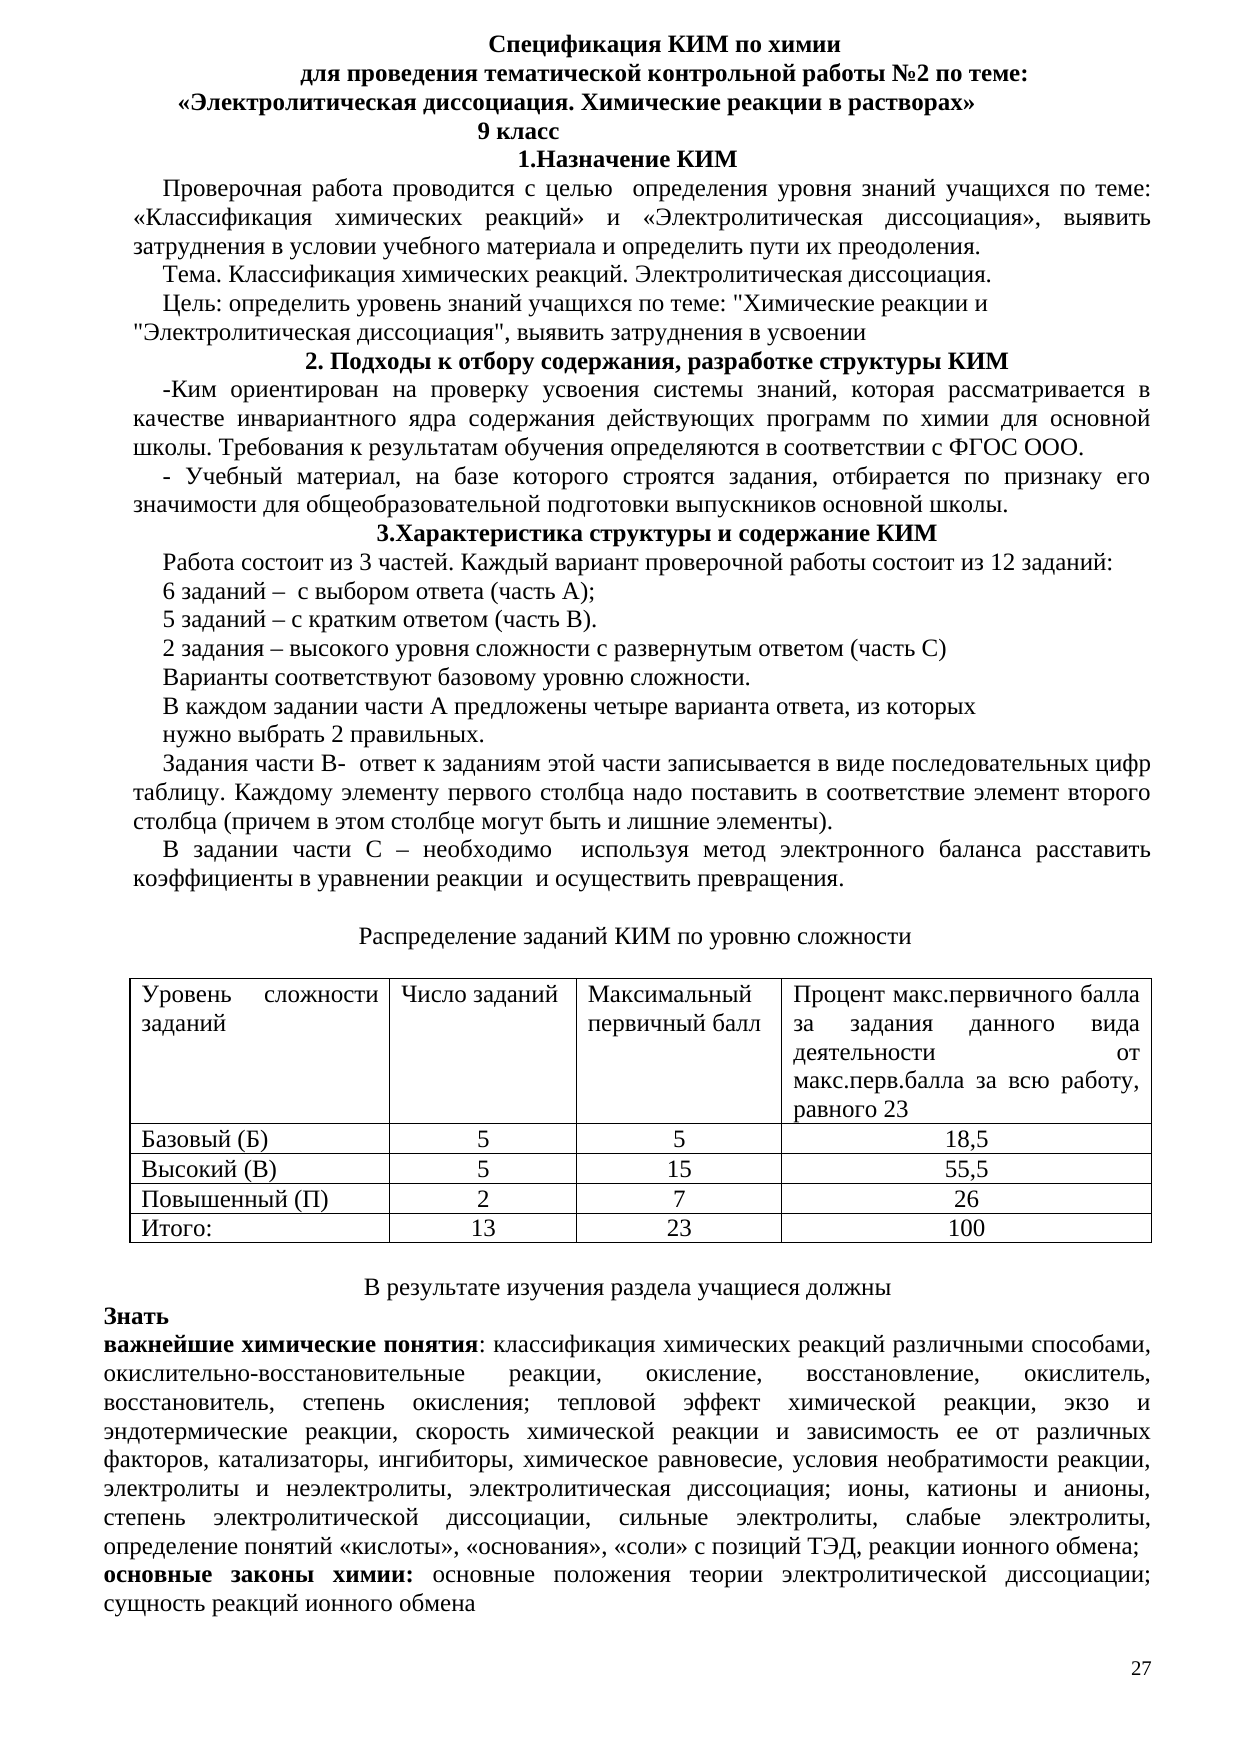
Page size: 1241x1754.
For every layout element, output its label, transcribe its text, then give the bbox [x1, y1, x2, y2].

text «Электролитическая диссоциация. Химические реакции в растворах» [177, 87, 1152, 116]
text Задания части B- ответ к заданиям этой части записывается в виде последовательных цифр таблицу. Каждому элементу первого столбца надо поставить в соответствие элемент второго столбца (причем в этом столбце могут быть и лишние элементы). [133, 748, 1152, 834]
table_cell 55,5 [782, 1154, 1151, 1183]
table_cell 5 [577, 1124, 781, 1153]
table_cell Базовый (Б) [131, 1124, 389, 1153]
text Знать [103, 1301, 1152, 1329]
table_cell 23 [577, 1214, 781, 1242]
table_cell 26 [782, 1184, 1151, 1212]
table_header Уровень сложности заданий [131, 979, 389, 1123]
table_cell 15 [577, 1154, 781, 1183]
text Спецификация КИМ по химии [177, 29, 1152, 58]
table_header Максимальный первичный балл [577, 979, 781, 1123]
table_header Процент макс.первичного балла за задания данного вида деятельности от макс.перв.балла за всю работу, равного 23 [782, 979, 1151, 1123]
table_cell Высокий (В) [131, 1154, 389, 1183]
text 2. Подходы к отбору содержания, разработке структуры КИМ [133, 346, 1152, 374]
text Распределение заданий КИМ по уровню сложности [118, 921, 1152, 949]
table_cell 18,5 [782, 1124, 1151, 1153]
text Работа состоит из 3 частей. Каждый вариант проверочной работы состоит из 12 заданий: [133, 547, 1152, 576]
text Проверочная работа проводится с целью определения уровня знаний учащихся по теме: «Классификация химических реакций» и «Электролитическая диссоциация», выявить затруднения в условии учебного материала и определить пути их преодоления. [133, 173, 1152, 259]
text В задании части С – необходимо используя метод электронного баланса расставить коэффициенты в уравнении реакции и осуществить превращения. [133, 834, 1152, 892]
table_cell Повышенный (П) [131, 1184, 389, 1212]
table_cell 5 [390, 1154, 576, 1183]
table_cell 100 [782, 1214, 1151, 1242]
text В результате изучения раздела учащиеся должны [103, 1272, 1152, 1301]
text В каждом задании части А предложены четыре варианта ответа, из которых [133, 691, 1152, 719]
table_cell Итого: [131, 1214, 389, 1242]
text 5 заданий – с кратким ответом (часть В). [133, 604, 1152, 633]
text нужно выбрать 2 правильных. [133, 719, 1152, 748]
table_cell 7 [577, 1184, 781, 1212]
text для проведения тематической контрольной работы №2 по теме: [177, 58, 1152, 87]
text важнейшие химические понятия: классификация химических реакций различными способами, окислительно-восстановительные реакции, окисление, восстановление, окислитель, восстановитель, степень окисления; тепловой эффект химической реакции, экзо и эндотермические реакции, скорость химической реакции и зависимость ее от различных факторов, катализаторы, ингибиторы, химическое равновесие, условия необратимости реакции, электролиты и неэлектролиты, электролитическая диссоциация; ионы, катионы и анионы, степень электролитической диссоциации, сильные электролиты, слабые электролиты, определение понятий «кислоты», «основания», «соли» с позиций ТЭД, реакции ионного обмена; [103, 1329, 1152, 1559]
table_cell 13 [390, 1214, 576, 1242]
text 6 заданий – с выбором ответа (часть А); [133, 576, 1152, 604]
text -Ким ориентирован на проверку усвоения системы знаний, которая рассматривается в качестве инвариантного ядра содержания действующих программ по химии для основной школы. Требования к результатам обучения определяются в соответствии с ФГОС ООО. [133, 374, 1152, 461]
table_cell 5 [390, 1124, 576, 1153]
table_header Число заданий [390, 979, 576, 1123]
table_cell 2 [390, 1184, 576, 1212]
text 2 задания – высокого уровня сложности с развернутым ответом (часть С) [133, 633, 1152, 662]
text - Учебный материал, на базе которого строятся задания, отбирается по признаку его значимости для общеобразовательной подготовки выпускников основной школы. [133, 461, 1152, 518]
text Варианты соответствуют базовому уровню сложности. [133, 662, 1152, 691]
text основные законы химии: основные положения теории электролитической диссоциации; сущность реакций ионного обмена [103, 1559, 1152, 1617]
text Цель: определить уровень знаний учащихся по теме: "Химические реакции и "Электролитическая диссоциация", выявить затруднения в усвоении [133, 288, 1152, 346]
text 9 класс [177, 116, 1152, 144]
text 1.Назначение КИМ [103, 144, 1152, 173]
text 3.Характеристика структуры и содержание КИМ [133, 518, 1152, 547]
text Тема. Классификация химических реакций. Электролитическая диссоциация. [133, 259, 1152, 288]
